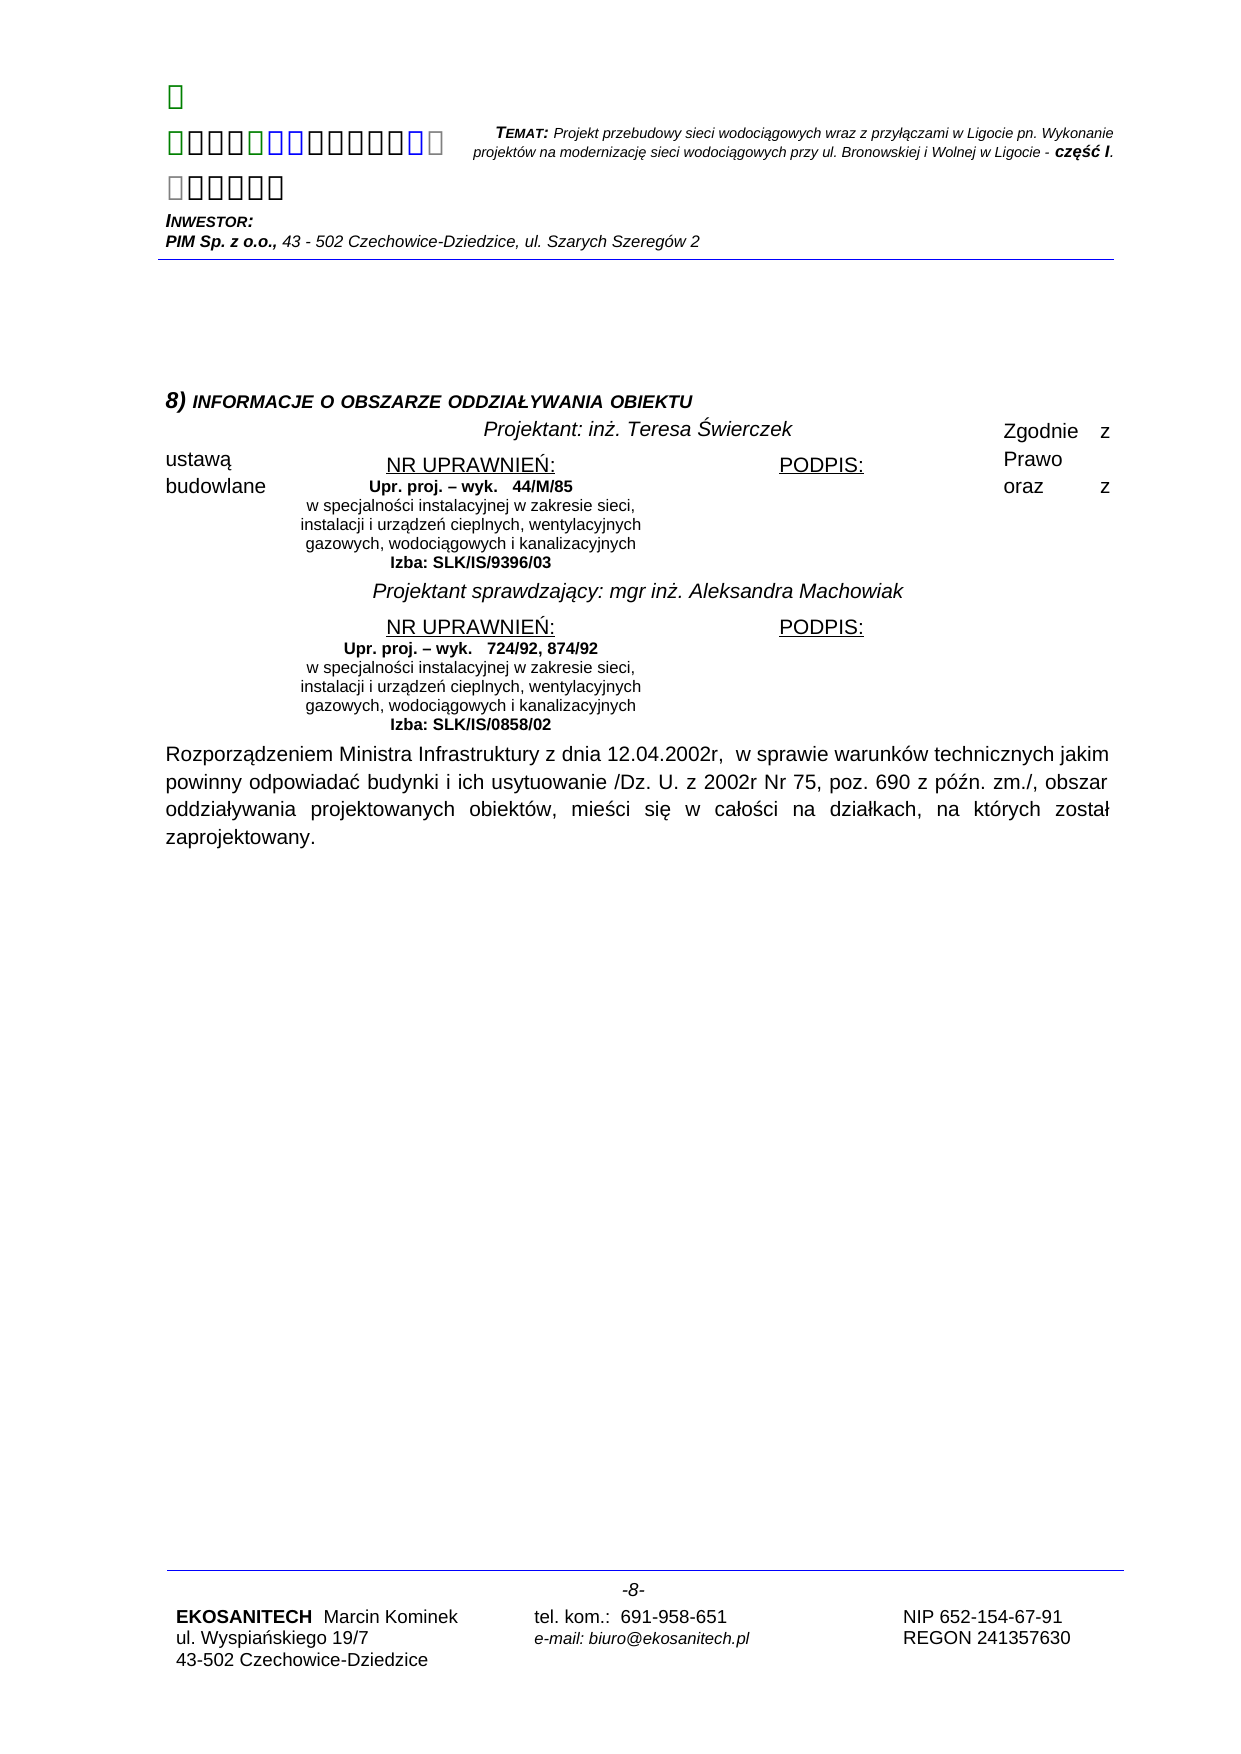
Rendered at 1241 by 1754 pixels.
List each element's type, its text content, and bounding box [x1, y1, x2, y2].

table_cell Projektant sprawdzający: mgr inż. Aleksandra Machowiak [287, 579, 988, 614]
text Zgodnie z ustawą Prawo budowlane oraz z Rozporządzeniem Ministra Infrastruktury z dnia 12.04.2002r, w sprawie warunków technicznych jakim powinny odpowiadać budynki i ich usytuowanie /Dz. U. z 2002r Nr 75, poz. 690 z późn. zm./, obszar oddziaływania projektowanych obiektów, mieści się w całości na działkach, na których został zaprojektowany. [165, 419, 1110, 848]
table_cell Nr uprawnień: Upr. proj. – wyk. 44/M/85 w specjalności instalacyjnej w zakresie sieci, instalacji i urządzeń cieplnych, wentylacyjnych gazowych, wodociągowych i kanalizacyjnych Izba: SLK/IS/9396/03 [287, 453, 654, 579]
table_cell PODPIS: [654, 615, 988, 742]
table_cell PODPIS: [654, 453, 988, 579]
table_cell Nr uprawnień: Upr. proj. – wyk. 724/92, 874/92 w specjalności instalacyjnej w zakresie sieci, instalacji i urządzeń cieplnych, wentylacyjnych gazowych, wodociągowych i kanalizacyjnych Izba: SLK/IS/0858/02 [287, 615, 654, 742]
table_header Projektant: inż. Teresa Świerczek [287, 417, 988, 452]
list 8) informacje o obszarze oddziaływania obiektu [165, 387, 1110, 413]
